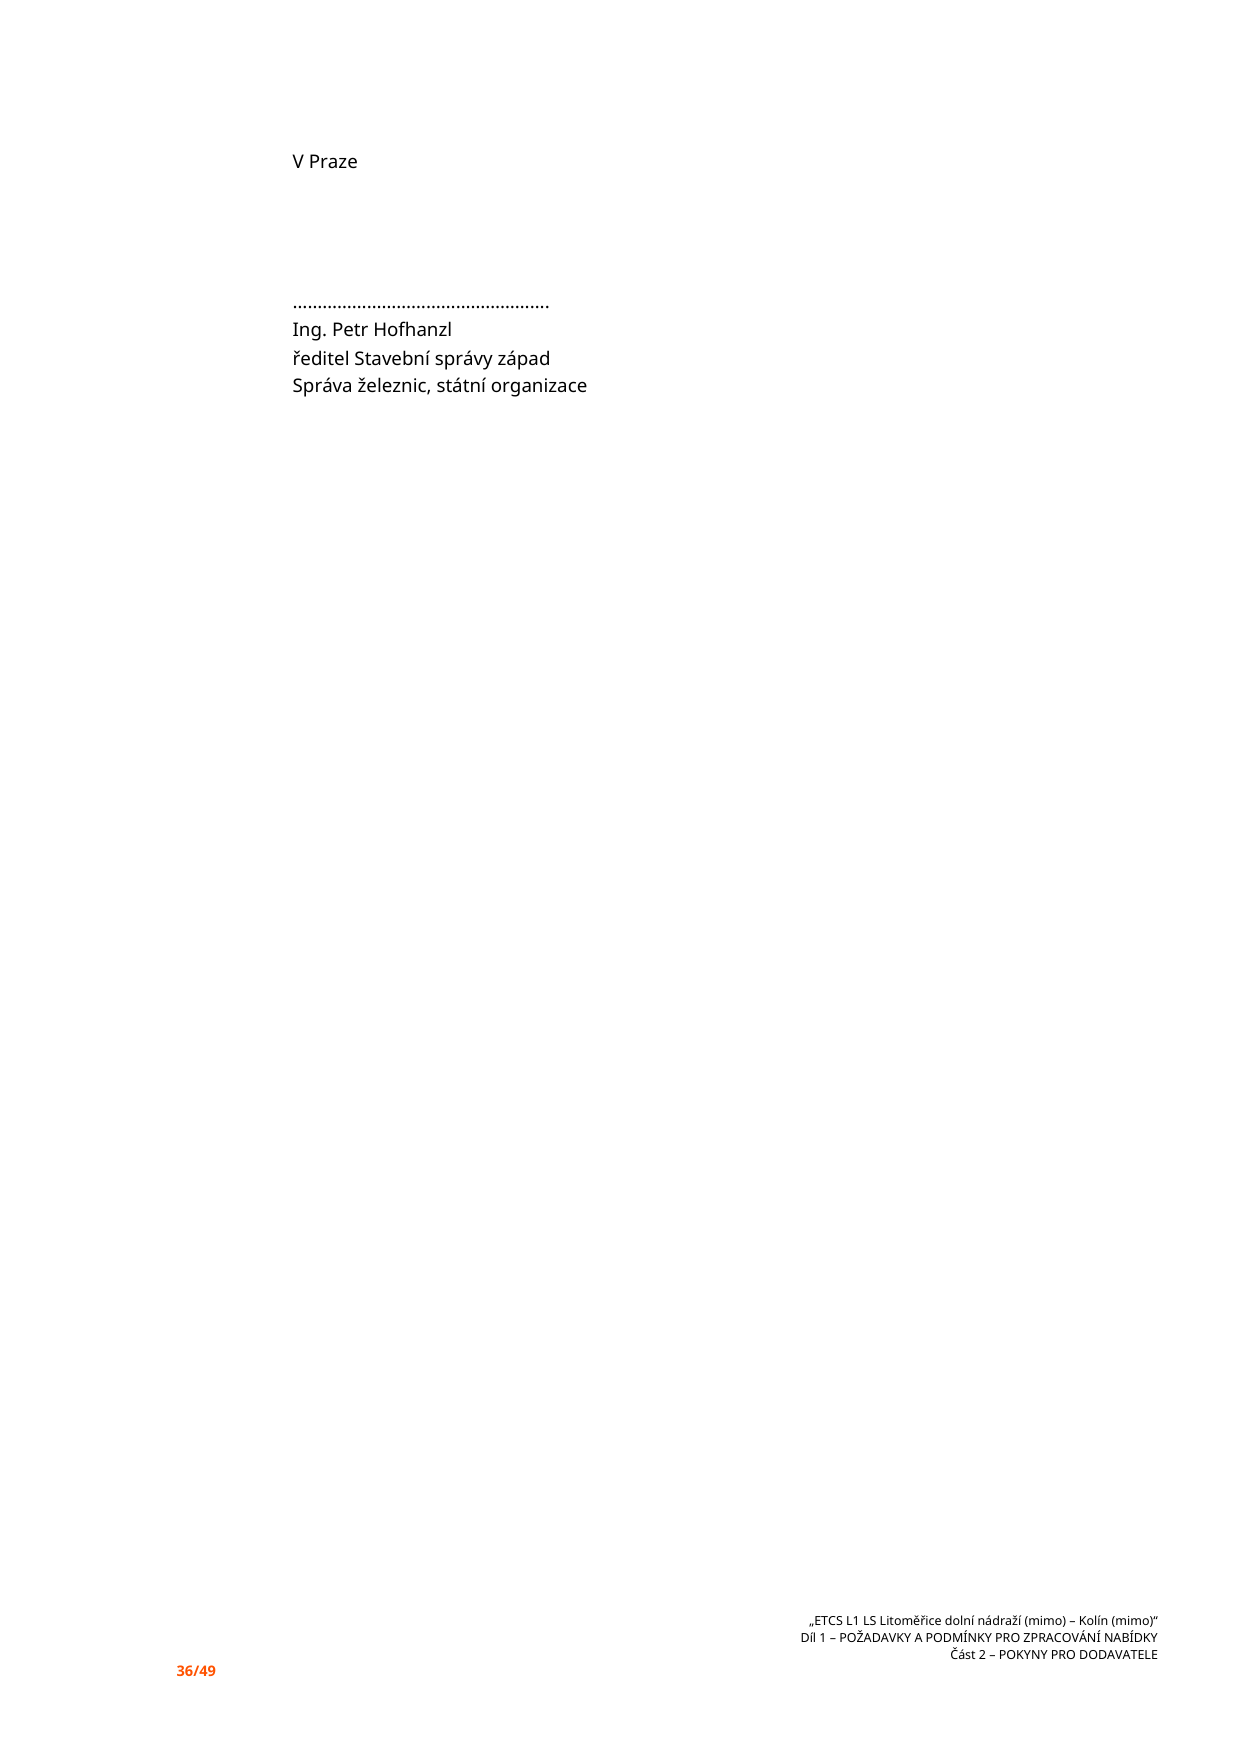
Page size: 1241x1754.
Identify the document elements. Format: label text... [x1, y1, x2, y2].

text Správa železnic, státní organizace [292, 373, 1122, 398]
text ředitel Stavební správy západ [292, 345, 1122, 370]
text Ing. Petr Hofhanzl [292, 317, 1122, 342]
text V Praze [292, 149, 1122, 174]
text ……………………………………………. [292, 289, 1122, 314]
